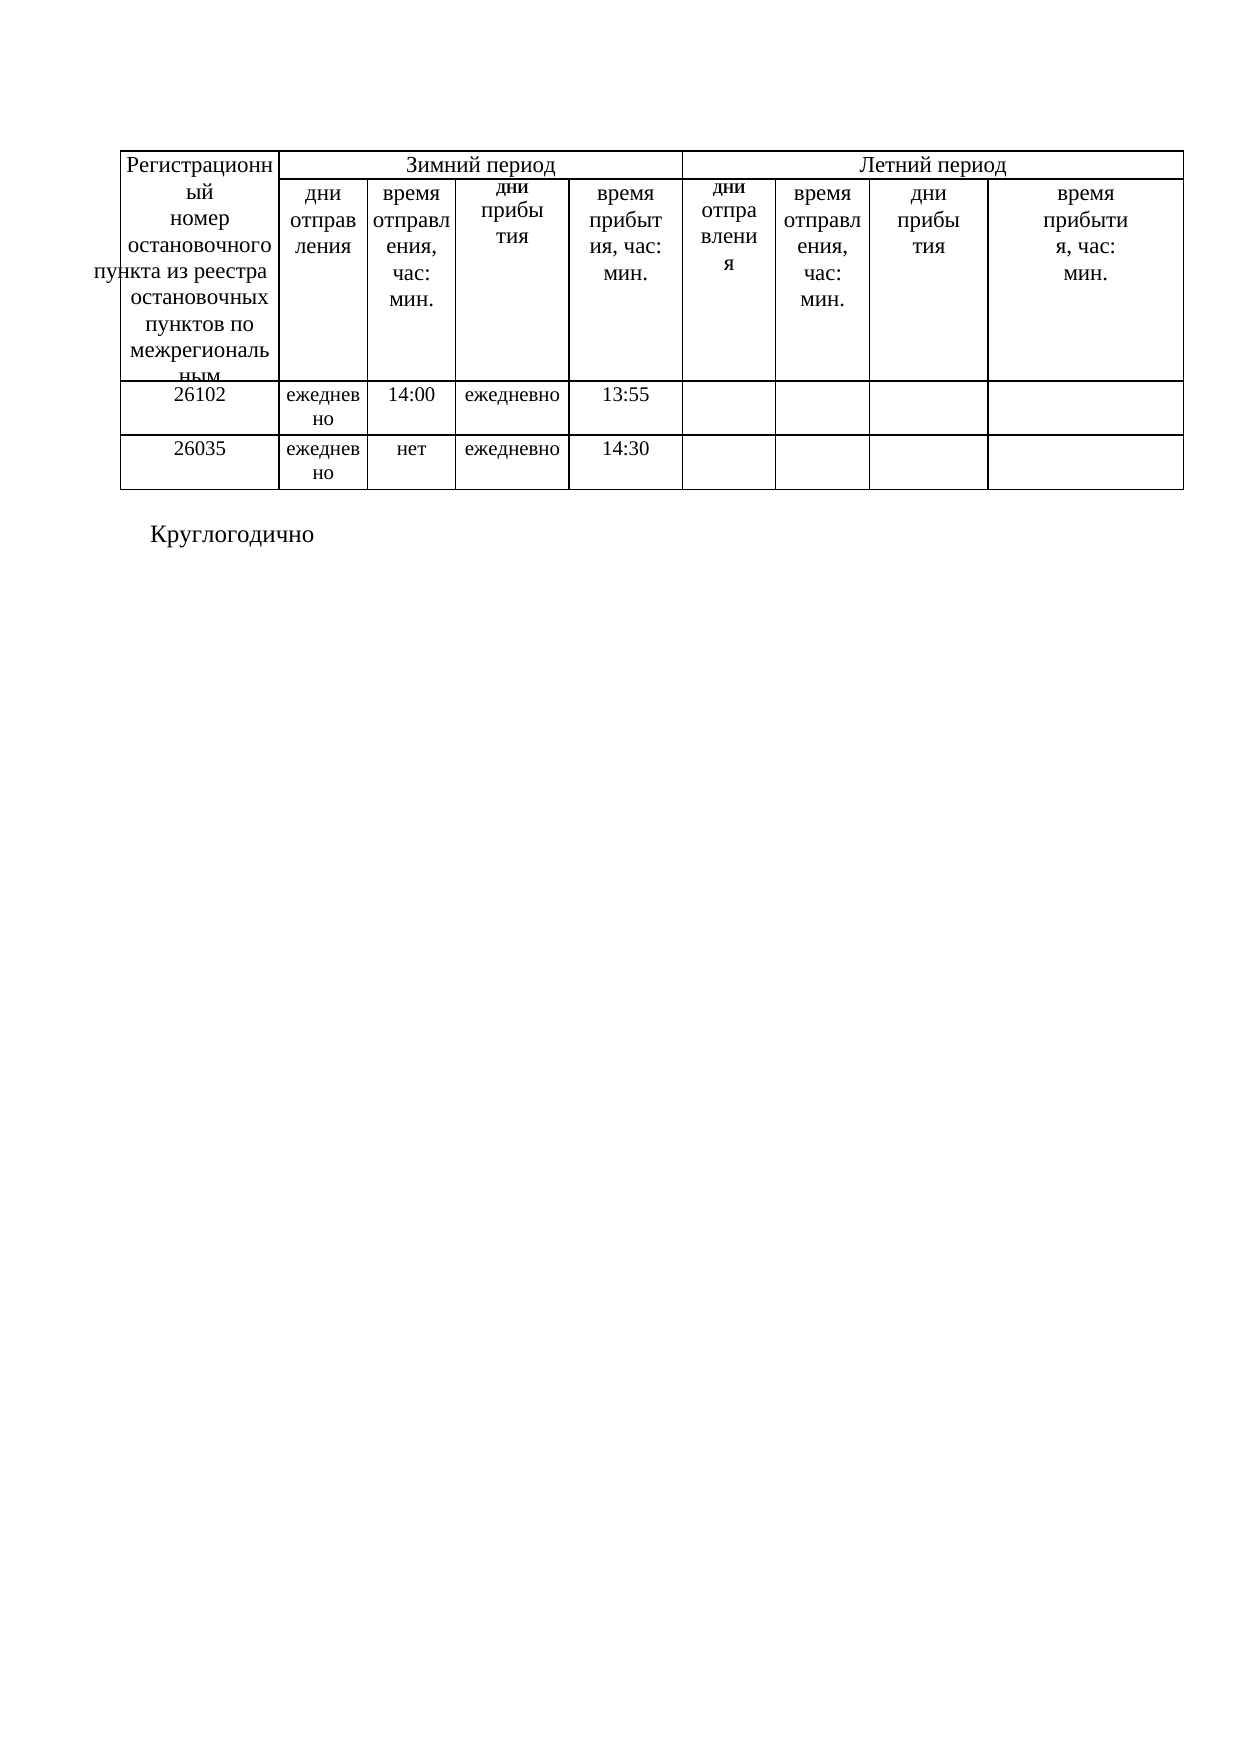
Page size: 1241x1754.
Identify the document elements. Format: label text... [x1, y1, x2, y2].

table_cell дни прибы тия [870, 180, 987, 380]
table_cell [683, 436, 775, 489]
table_cell время прибыти я, час: мин. [989, 180, 1183, 380]
table_cell [989, 436, 1183, 489]
table_cell время прибыт ия, час: мин. [570, 180, 682, 380]
table_cell [776, 436, 869, 489]
table_header Летний период [683, 152, 1183, 178]
table_cell 14:00 [368, 382, 455, 434]
table_cell [776, 382, 869, 434]
table_cell [989, 382, 1183, 434]
table_cell ежедневно [280, 382, 367, 434]
table_cell дни отправ ления [280, 180, 367, 380]
table_cell ДНИ отпра влени я [683, 180, 775, 380]
table_cell время отправл ения, час: мин. [776, 180, 869, 380]
table_cell время отправл ения, час: мин. [368, 180, 455, 380]
table_cell 26102 [121, 382, 278, 434]
table_cell ДНИ прибы тия [456, 180, 568, 380]
table_cell ежедневно [456, 382, 568, 434]
table_cell ежедневно [280, 436, 367, 489]
table_cell 13:55 [570, 382, 682, 434]
text Круглогодично [150, 519, 1090, 548]
table_cell 14:30 [570, 436, 682, 489]
table_cell [870, 382, 987, 434]
table_header Регистрационный номер остановочного пункта из реестра остановочных пунктов по межрегиональным маршрутам регулярных перевозок [121, 152, 278, 380]
table_cell ежедневно [456, 436, 568, 489]
table_cell [870, 436, 987, 489]
table_cell [683, 382, 775, 434]
table_header Зимний период [280, 152, 682, 178]
table_cell 26035 [121, 436, 278, 489]
table_cell нет [368, 436, 455, 489]
